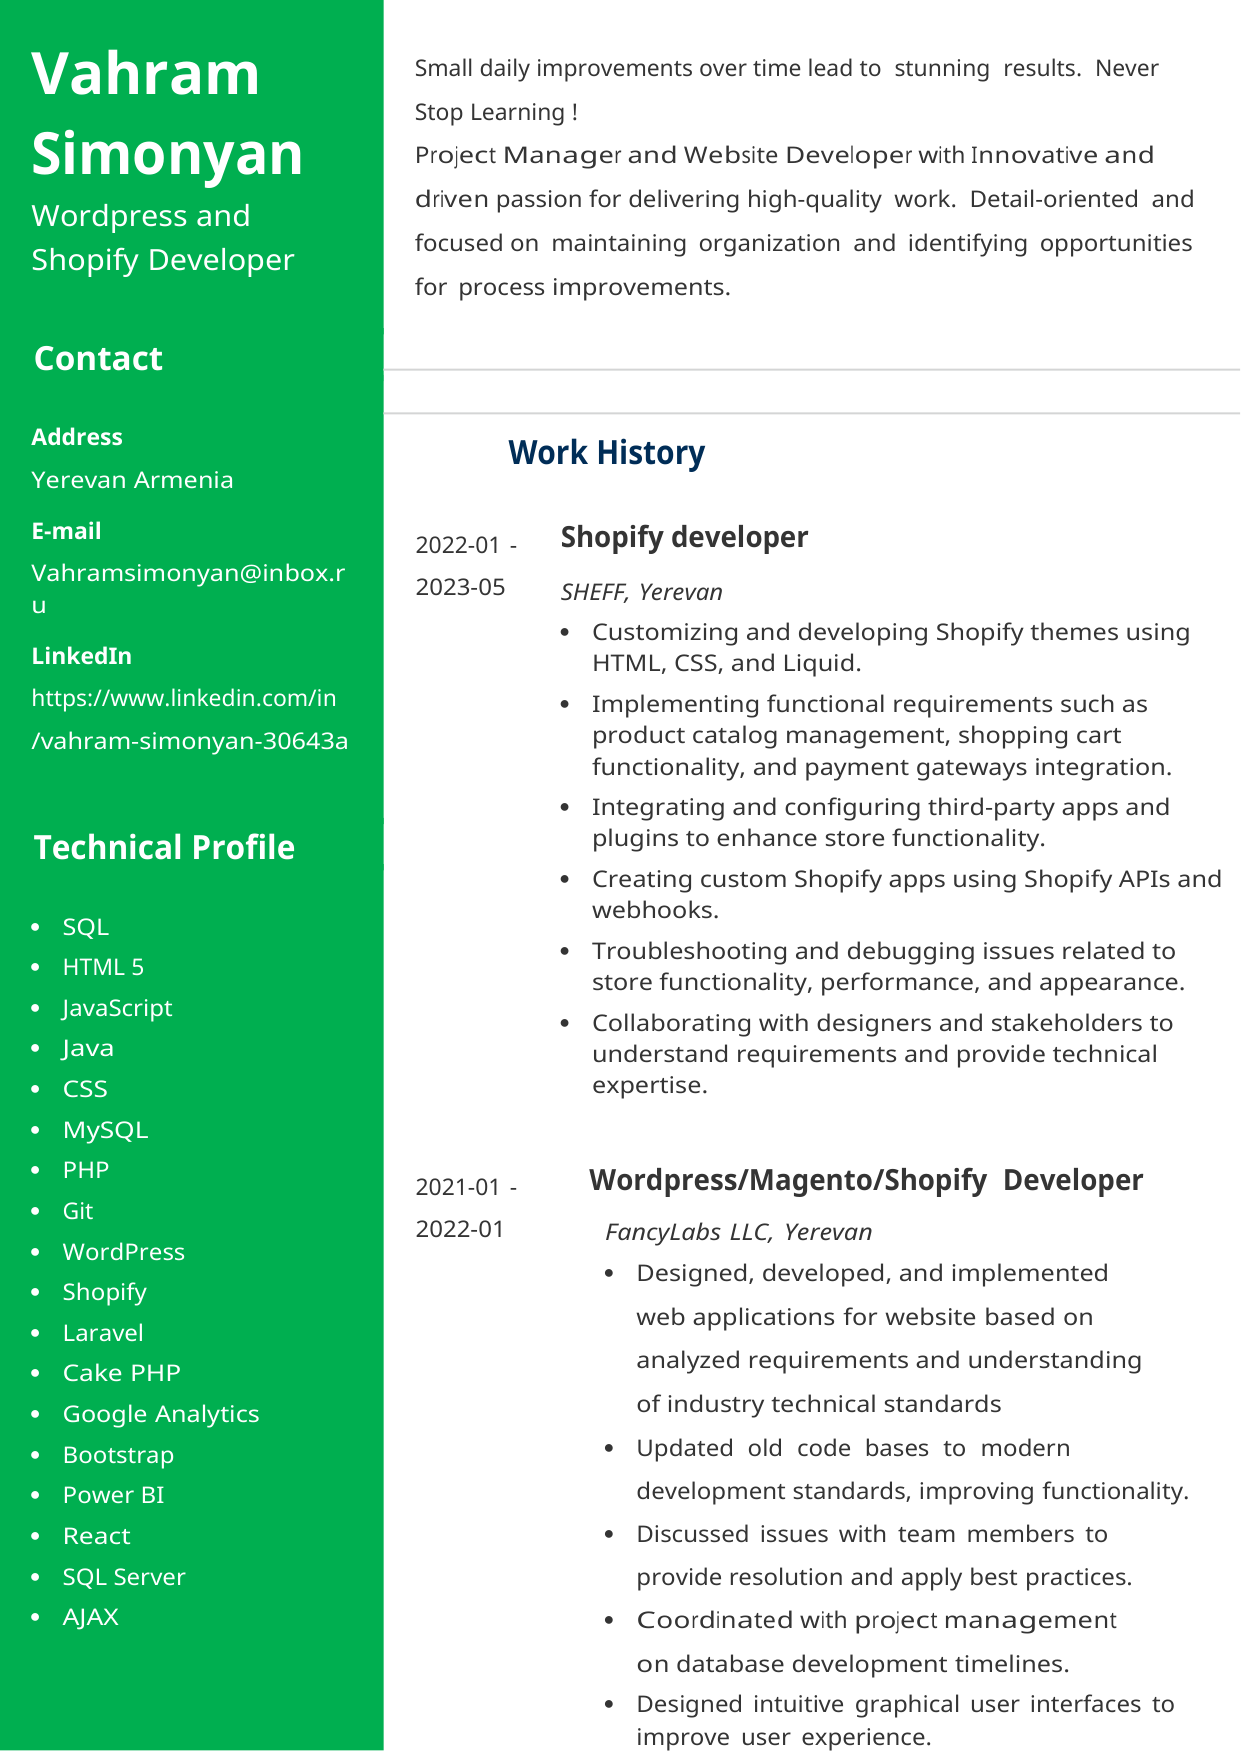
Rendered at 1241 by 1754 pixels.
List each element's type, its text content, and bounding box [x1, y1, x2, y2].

list Java [31, 1032, 349, 1063]
subtitle Work History [508, 429, 1240, 474]
list CSS [31, 1073, 349, 1104]
list JavaScript [31, 992, 349, 1023]
text Small daily improvements over time lead to stunning results. Never Stop Learning ! [414, 52, 1172, 127]
text Project Manager and Website Developer with Innovative and driven passion for delivering high-quality work. Detail-oriented and focused on maintaining organization and identifying opportunities for process improvements. [414, 139, 1205, 302]
list Google Analytics [31, 1398, 349, 1429]
list HTML 5 [31, 951, 349, 982]
table_header Wordpress/Magento/Shopify Developer FancyLabs LLC, Yerevan Designed, developed, and implemented web applications for website based on analyzed requirements and understanding of industry technical standards Updated old code bases to modern development standards, improving functionality. Discussed issues with team members to provide resolution and apply best practices. Coordinated with project management on database development timelines. Designed intuitive graphical user interfaces to improve user experience. [561, 1162, 1215, 1750]
list WordPress [31, 1235, 349, 1267]
text Yerevan Armenia [31, 464, 349, 495]
subtitle E-mail [31, 515, 349, 546]
list React [31, 1520, 349, 1551]
subtitle LinkedIn [31, 640, 349, 671]
list PHP [31, 1154, 349, 1185]
list Laravel [31, 1317, 349, 1348]
table_header Shopify developer SHEFF, Yerevan Customizing and developing Shopify themes using HTML, CSS, and Liquid. Implementing functional requirements such as product catalog management, shopping cart functionality, and payment gateways integration. Integrating and configuring third-party apps and plugins to enhance store functionality. Creating custom Shopify apps using Shopify APIs and webhooks. Troubleshooting and debugging issues related to store functionality, performance, and appearance. Collaborating with designers and stakeholders to understand requirements and provide technical expertise. [561, 493, 1238, 1136]
subtitle Address [31, 421, 349, 452]
list Cake PHP [31, 1357, 349, 1388]
text Vahramsimonyan@inbox.ru [31, 557, 349, 620]
table_header 2022-01 - 2023-05 [395, 493, 561, 1136]
list AJAX [31, 1601, 349, 1632]
list Bootstrap [31, 1438, 349, 1470]
text https://www.linkedin.com/in [31, 682, 349, 714]
list SQL [31, 910, 349, 942]
list MySQL [31, 1113, 349, 1145]
list Git [31, 1195, 349, 1226]
list SQL Server [31, 1560, 349, 1592]
title Vahram Simonyan [31, 32, 336, 191]
list Power BI [31, 1479, 349, 1510]
subtitle Contact [33, 335, 349, 380]
list Shopify [31, 1276, 349, 1307]
text Wordpress and Shopify Developer [31, 196, 336, 279]
subtitle Technical Profile [33, 825, 349, 864]
table_header 2021-01 - 2022-01 [395, 1162, 561, 1750]
text /vahram-simonyan-30643a [31, 725, 349, 756]
